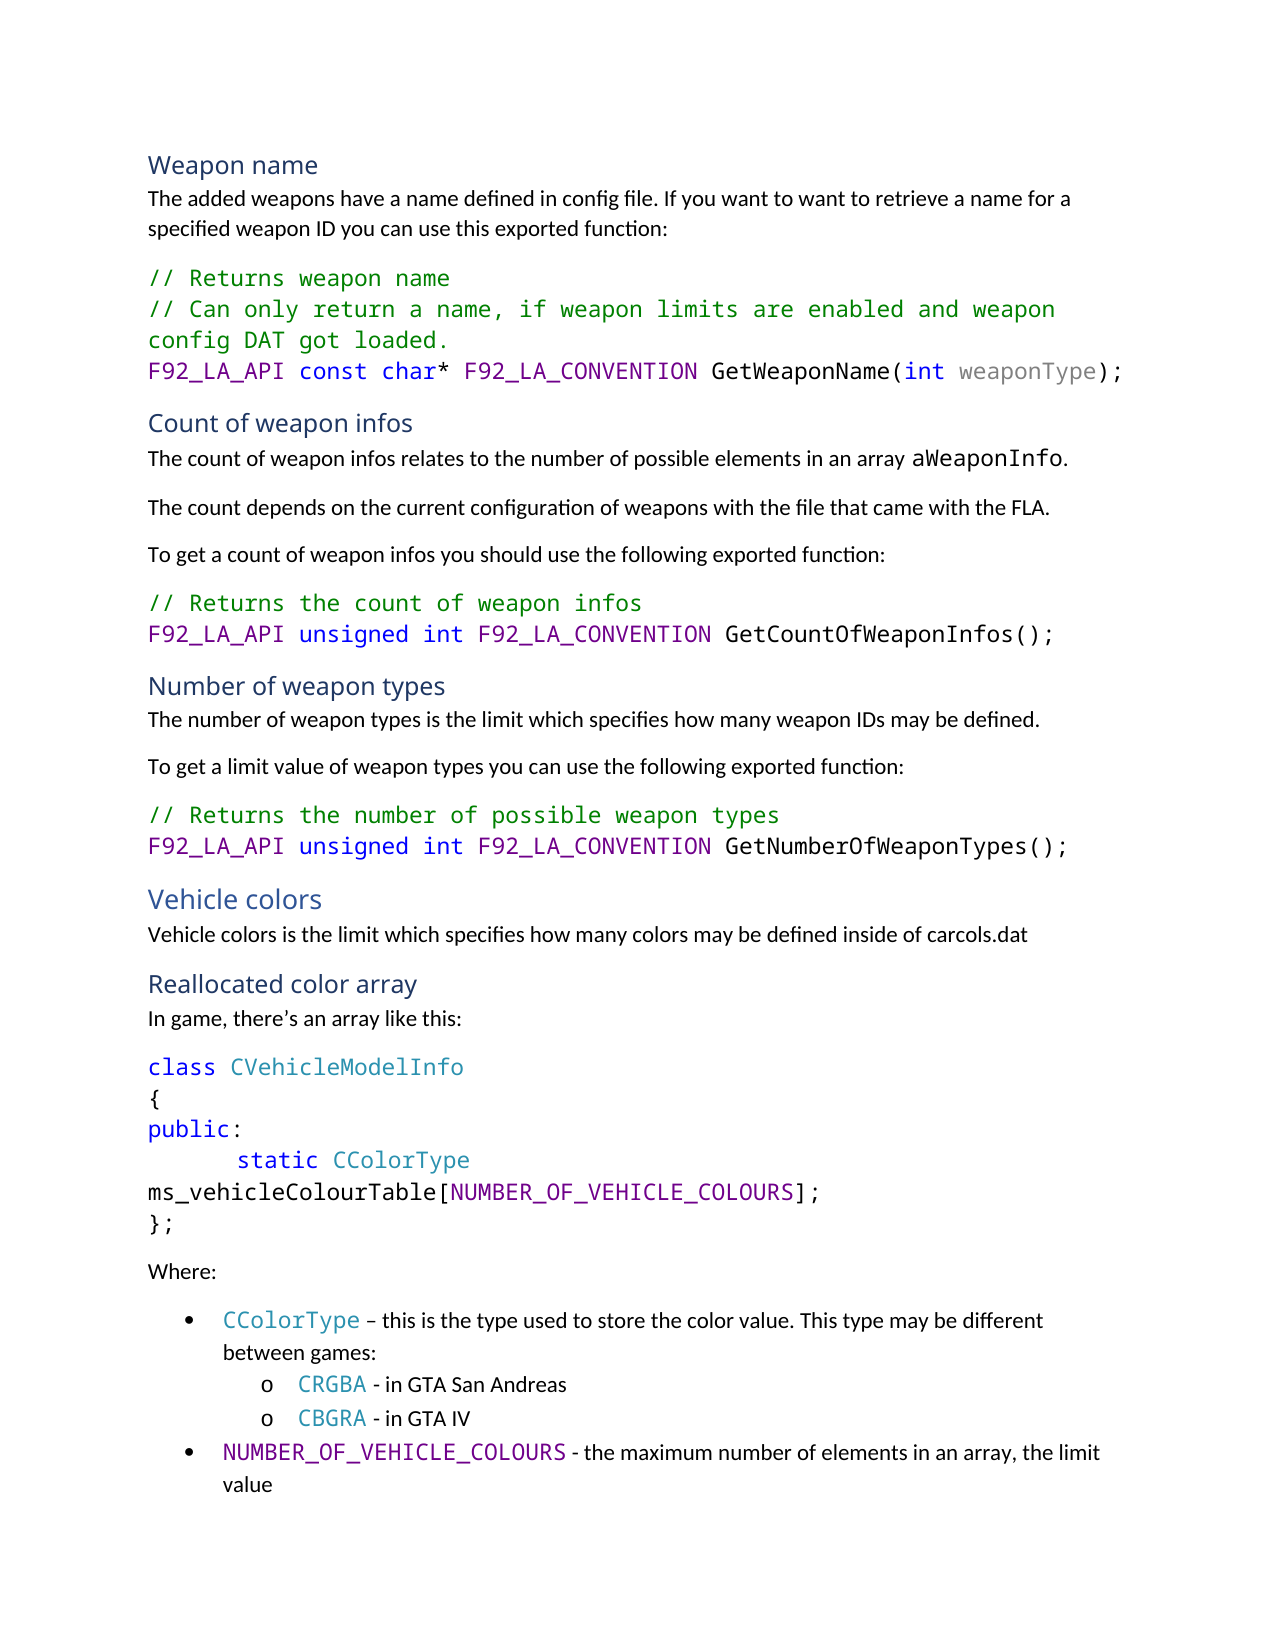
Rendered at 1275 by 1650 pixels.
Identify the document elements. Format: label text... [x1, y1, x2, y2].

text F92_LA_API unsigned int F92_LA_CONVENTION GetCountOfWeaponInfos(); [148, 618, 1127, 649]
text To get a limit value of weapon types you can use the following exported function: [148, 752, 1127, 780]
text Vehicle colors is the limit which specifies how many colors may be defined inside of carcols.dat [148, 920, 1127, 948]
text F92_LA_API unsigned int F92_LA_CONVENTION GetNumberOfWeaponTypes(); [148, 830, 1127, 861]
text { [148, 1082, 1127, 1113]
text The added weapons have a name defined in config file. If you want to want to retrieve a name for a specified weapon ID you can use this exported function: [148, 184, 1127, 243]
text // Returns the count of weapon infos [148, 587, 1127, 618]
list CRGBA - in GTA San Andreas [260, 1368, 1127, 1399]
text The count depends on the current configuration of weapons with the file that came with the FLA. [148, 493, 1127, 521]
list CBGRA - in GTA IV [260, 1402, 1127, 1433]
text // Returns the number of possible weapon types [148, 799, 1127, 830]
text F92_LA_API const char* F92_LA_CONVENTION GetWeaponName(int weaponType); [148, 355, 1127, 386]
subtitle Number of weapon types [148, 668, 1127, 702]
text class CVehicleModelInfo [148, 1051, 1127, 1082]
subtitle Reallocated color array [148, 967, 1127, 1001]
text public: [148, 1113, 1127, 1144]
list CColorType – this is the type used to store the color value. This type may be different between games: [185, 1304, 1127, 1366]
text // Returns weapon name [148, 261, 1127, 293]
subtitle Weapon name [148, 148, 1127, 182]
text Where: [148, 1257, 1127, 1285]
text }; [148, 1207, 1127, 1238]
text // Can only return a name, if weapon limits are enabled and weapon config DAT got loaded. [148, 293, 1127, 355]
text static CColorType ms_vehicleColourTable[NUMBER_OF_VEHICLE_COLOURS]; [148, 1144, 1127, 1207]
text To get a count of weapon infos you should use the following exported function: [148, 540, 1127, 568]
text The number of weapon types is the limit which specifies how many weapon IDs may be defined. [148, 705, 1127, 733]
list NUMBER_OF_VEHICLE_COLOURS - the maximum number of elements in an array, the limit value [185, 1436, 1127, 1498]
subtitle Vehicle colors [148, 880, 1127, 917]
text The count of weapon infos relates to the number of possible elements in an array aWeaponInfo. [148, 442, 1127, 474]
subtitle Count of weapon infos [148, 406, 1127, 440]
text In game, there’s an array like this: [148, 1004, 1127, 1032]
